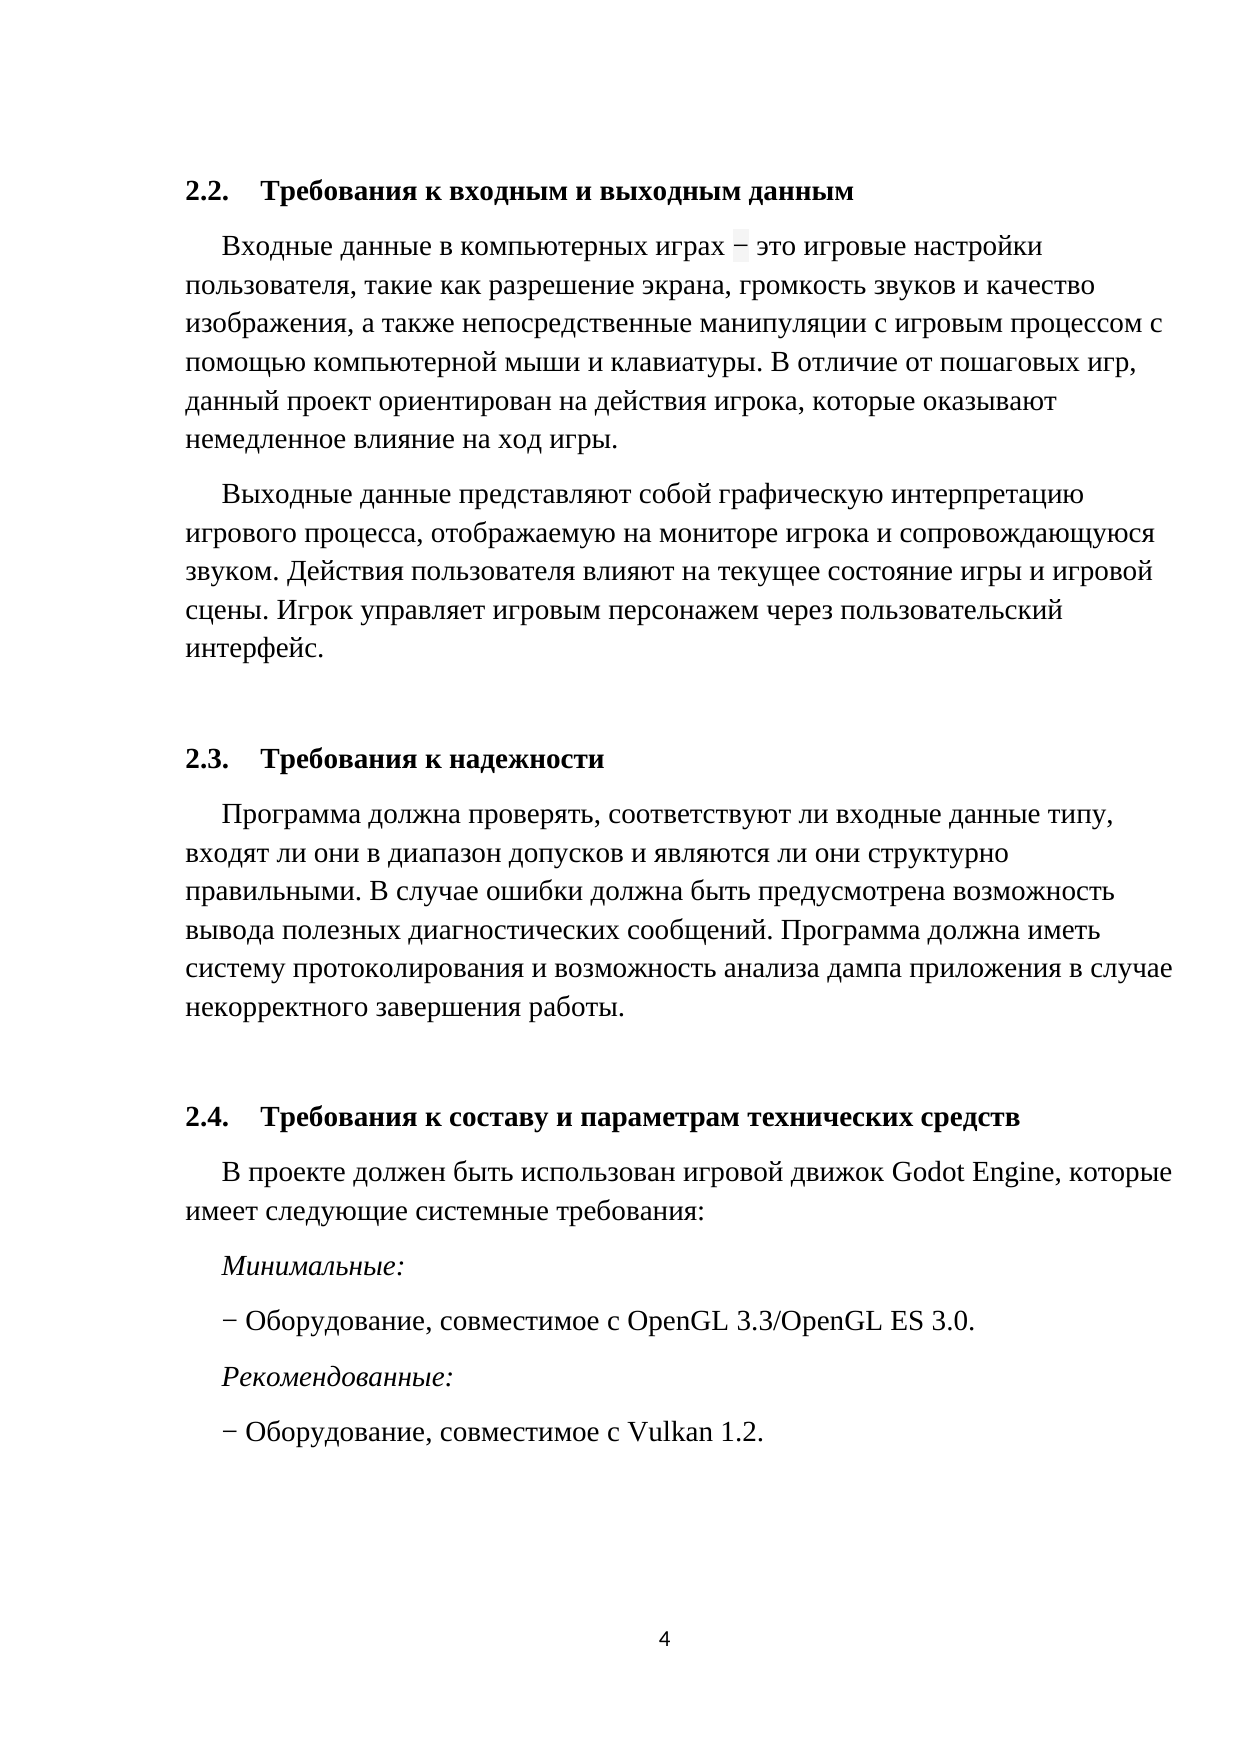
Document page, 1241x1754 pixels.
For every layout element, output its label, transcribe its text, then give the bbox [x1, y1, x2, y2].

list Требования к составу и параметрам технических средств [185, 1099, 1181, 1133]
text Входные данные в компьютерных играх − это игровые настройки пользователя, такие как разрешение экрана, громкость звуков и качество изображения, а также непосредственные манипуляции с игровым процессом с помощью компьютерной мыши и клавиатуры. В отличие от пошаговых игр, данный проект ориентирован на действия игрока, которые оказывают немедленное влияние на ход игры. [185, 228, 1181, 455]
text − Оборудование, совместимое с OpenGL 3.3/OpenGL ES 3.0. [185, 1303, 1181, 1337]
list Требования к входным и выходным данным [185, 173, 1181, 207]
list Требования к надежности [185, 741, 1181, 774]
text Программа должна проверять, соответствуют ли входные данные типу, входят ли они в диапазон допусков и являются ли они структурно правильными. В случае ошибки должна быть предусмотрена возможность вывода полезных диагностических сообщений. Программа должна иметь систему протоколирования и возможность анализа дампа приложения в случае некорректного завершения работы. [185, 796, 1181, 1022]
text Выходные данные представляют собой графическую интерпретацию игрового процесса, отображаемую на мониторе игрока и сопровождающуюся звуком. Действия пользователя влияют на текущее состояние игры и игровой сцены. Игрок управляет игровым персонажем через пользовательский интерфейс. [185, 476, 1181, 664]
text − Оборудование, совместимое с Vulkan 1.2. [185, 1414, 1181, 1447]
text Минимальные: [185, 1248, 1181, 1282]
text Рекомендованные: [185, 1359, 1181, 1392]
text В проекте должен быть использован игровой движок Godot Engine, которые имеет следующие системные требования: [185, 1154, 1181, 1227]
